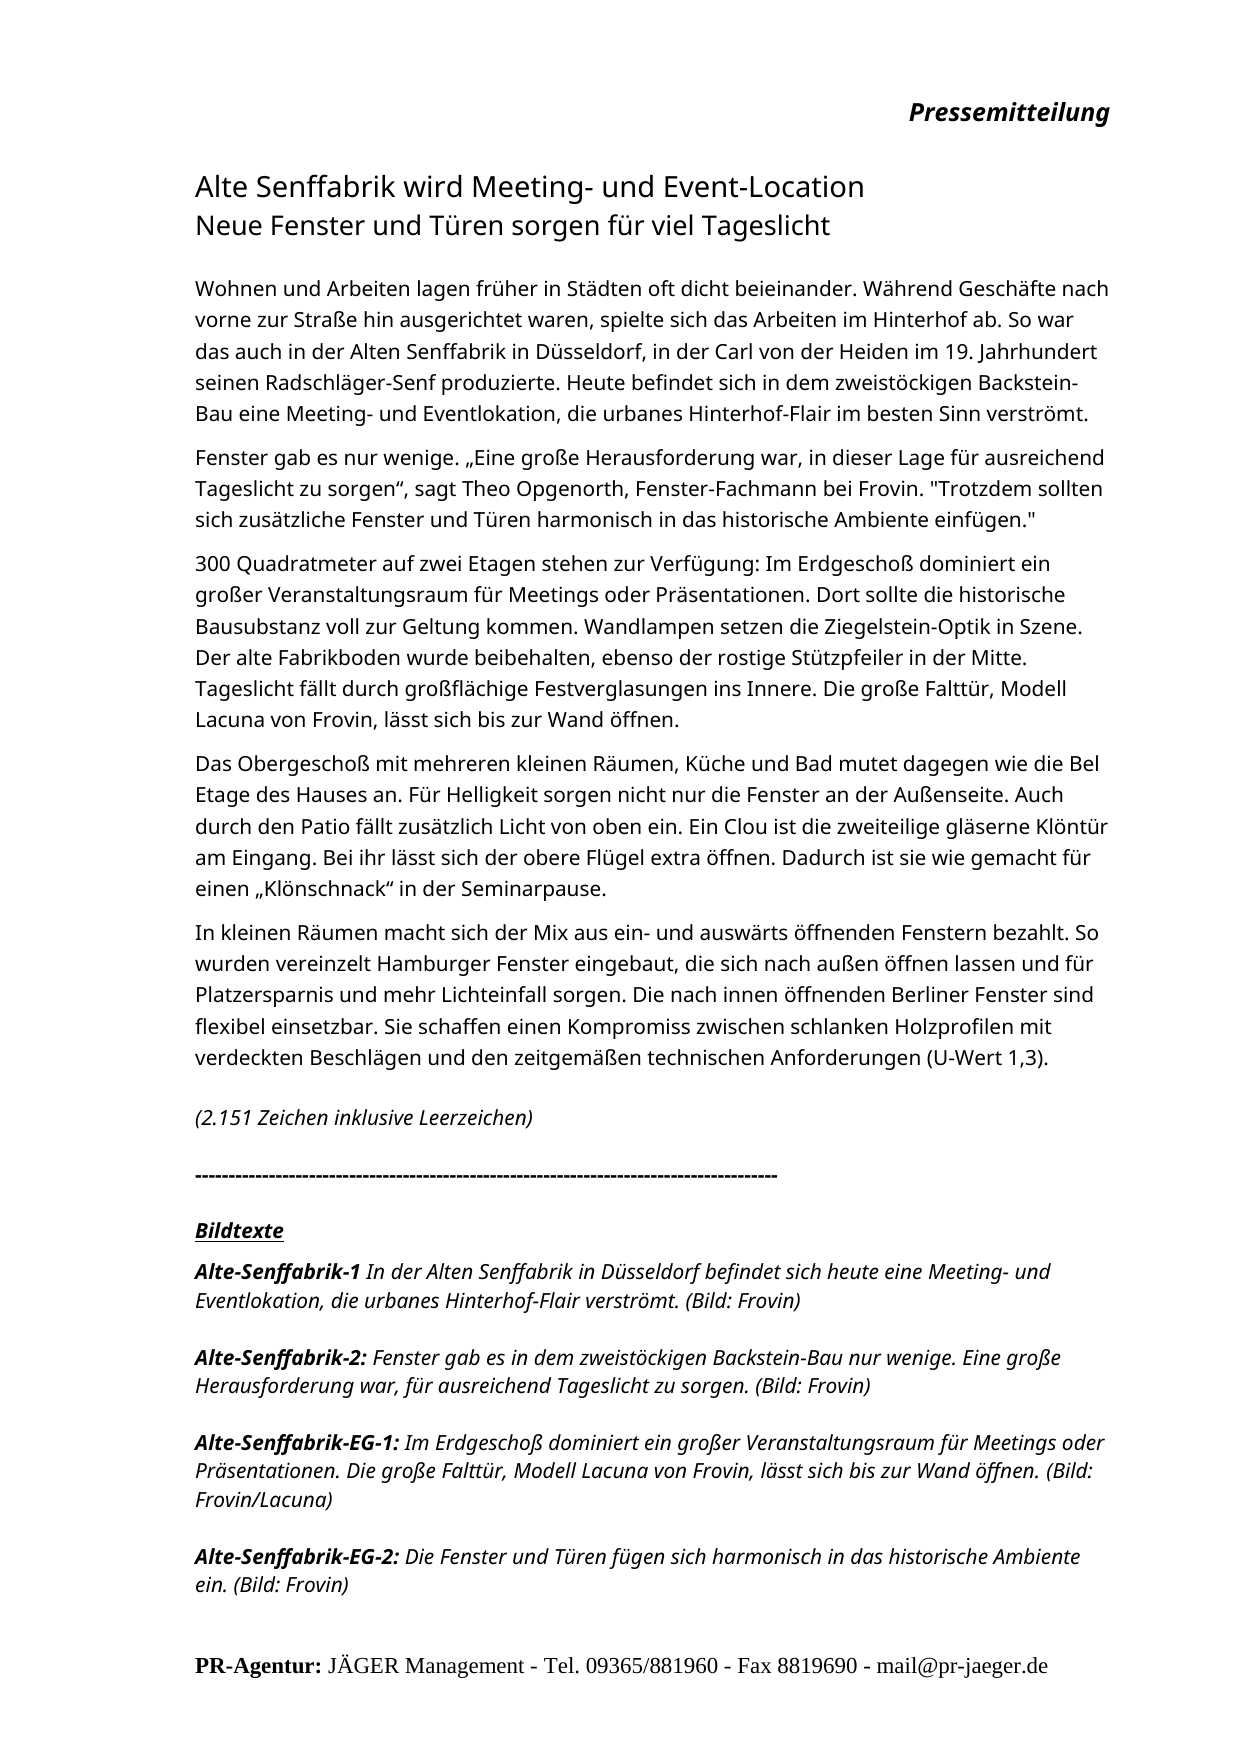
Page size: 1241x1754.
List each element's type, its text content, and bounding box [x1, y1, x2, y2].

text Alte-Senffabrik-EG-2: Die Fenster und Türen fügen sich harmonisch in das historische Ambiente ein. (Bild: Frovin) [195, 1542, 1110, 1599]
text Alte-Senffabrik-2: Fenster gab es in dem zweistöckigen Backstein-Bau nur wenige. Eine große Herausforderung war, für ausreichend Tageslicht zu sorgen. (Bild: Frovin) [195, 1343, 1110, 1400]
text --------------------------------------------------------------------------------------- [195, 1160, 1110, 1188]
text Alte-Senffabrik-EG-1: Im Erdgeschoß dominiert ein großer Veranstaltungsraum für Meetings oder Präsentationen. Die große Falttür, Modell Lacuna von Frovin, lässt sich bis zur Wand öffnen. (Bild: Frovin/Lacuna) [195, 1428, 1110, 1513]
text Bildtexte [195, 1217, 1110, 1245]
text (2.151 Zeichen inklusive Leerzeichen) [195, 1103, 1110, 1131]
text Fenster gab es nur wenige. „Eine große Herausforderung war, in dieser Lage für ausreichend Tageslicht zu sorgen“, sagt Theo Opgenorth, Fenster-Fachmann bei Frovin. "Trotzdem sollten sich zusätzliche Fenster und Türen harmonisch in das historische Ambiente einfügen." [195, 440, 1110, 534]
text Alte Senffabrik wird Meeting- und Event-Location [195, 167, 1110, 206]
text Das Obergeschoß mit mehreren kleinen Räumen, Küche und Bad mutet dagegen wie die Bel Etage des Hauses an. Für Helligkeit sorgen nicht nur die Fenster an der Außenseite. Auch durch den Patio fällt zusätzlich Licht von oben ein. Ein Clou ist die zweiteilige gläserne Klöntür am Eingang. Bei ihr lässt sich der obere Flügel extra öffnen. Dadurch ist sie wie gemacht für einen „Klönschnack“ in der Seminarpause. [195, 747, 1110, 903]
text Wohnen und Arbeiten lagen früher in Städten oft dicht beieinander. Während Geschäfte nach vorne zur Straße hin ausgerichtet waren, spielte sich das Arbeiten im Hinterhof ab. So war das auch in der Alten Senffabrik in Düsseldorf, in der Carl von der Heiden im 19. Jahrhundert seinen Radschläger-Senf produzierte. Heute befindet sich in dem zweistöckigen Backstein-Bau eine Meeting- und Eventlokation, die urbanes Hinterhof-Flair im besten Sinn verströmt. [195, 272, 1110, 428]
text In kleinen Räumen macht sich der Mix aus ein- und auswärts öffnenden Fenstern bezahlt. So wurden vereinzelt Hamburger Fenster eingebaut, die sich nach außen öffnen lassen und für Platzersparnis und mehr Lichteinfall sorgen. Die nach innen öffnenden Berliner Fenster sind flexibel einsetzbar. Sie schaffen einen Kompromiss zwischen schlanken Holzprofilen mit verdeckten Beschlägen und den zeitgemäßen technischen Anforderungen (U-Wert 1,3). [195, 915, 1110, 1072]
text Neue Fenster und Türen sorgen für viel Tageslicht [195, 206, 1110, 243]
text Alte-Senffabrik-1 In der Alten Senffabrik in Düsseldorf befindet sich heute eine Meeting- und Eventlokation, die urbanes Hinterhof-Flair verströmt. (Bild: Frovin) [195, 1257, 1110, 1314]
text 300 Quadratmeter auf zwei Etagen stehen zur Verfügung: Im Erdgeschoß dominiert ein großer Veranstaltungsraum für Meetings oder Präsentationen. Dort sollte die historische Bausubstanz voll zur Geltung kommen. Wandlampen setzen die Ziegelstein-Optik in Szene. Der alte Fabrikboden wurde beibehalten, ebenso der rostige Stützpfeiler in der Mitte. Tageslicht fällt durch großflächige Festverglasungen ins Innere. Die große Falttür, Modell Lacuna von Frovin, lässt sich bis zur Wand öffnen. [195, 547, 1110, 734]
